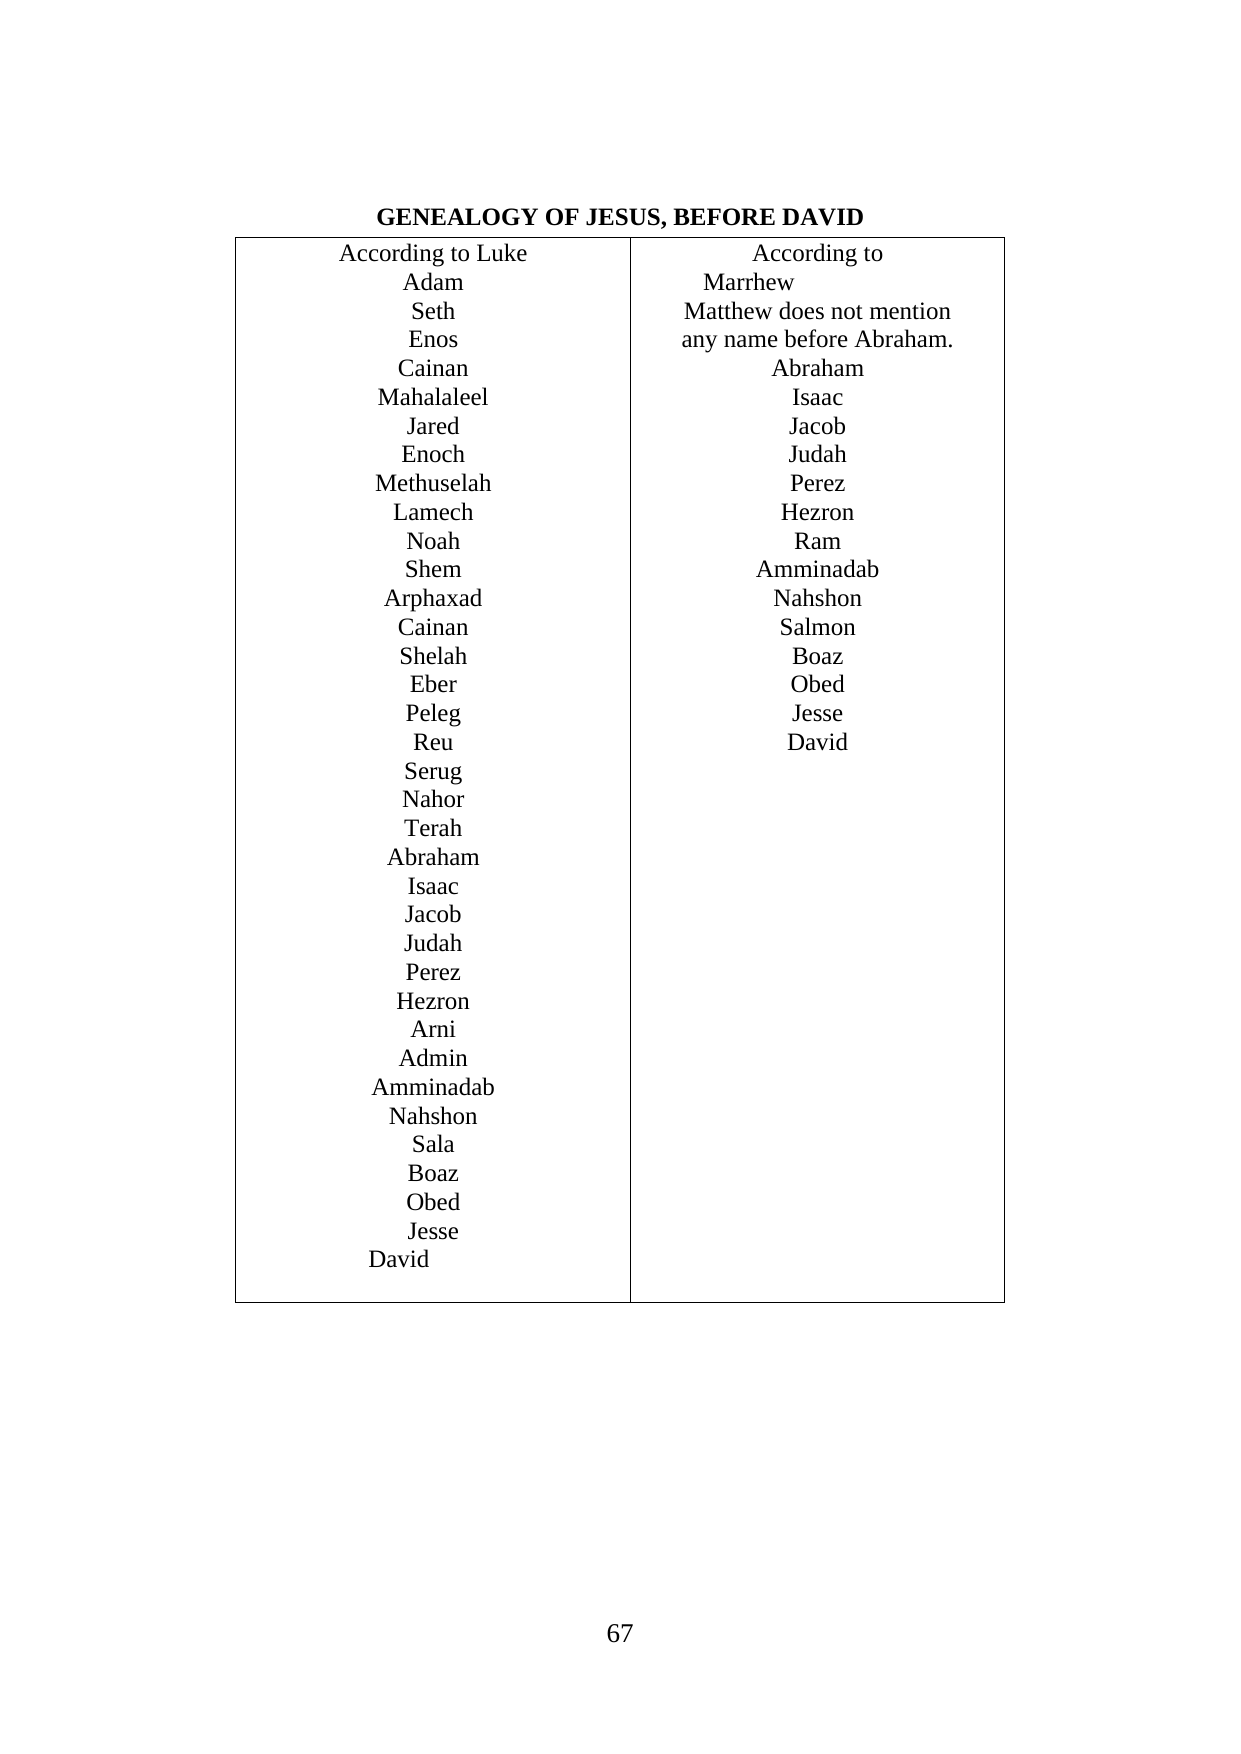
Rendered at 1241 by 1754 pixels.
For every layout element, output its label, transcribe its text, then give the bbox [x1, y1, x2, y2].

table_header According to Luke Adam Seth Enos Cainan Mahalaleel Jared Enoch Methuselah Lamech Noah Shem Arphaxad Cainan Shelah Eber Peleg Reu Serug Nahor Terah Abraham Isaac Jacob Judah Perez Hezron Arni Admin Amminadab Nahshon Sala Boaz Obed Jesse David [236, 238, 630, 1302]
text GENEALOGY OF JESUS, BEFORE DAVID [236, 202, 1004, 231]
table_header According to Marrhew Matthew does not mention any name before Abraham. Abraham Isaac Jacob Judah Perez Hezron Ram Amminadab Nahshon Salmon Boaz Obed Jesse David [631, 238, 1004, 1302]
